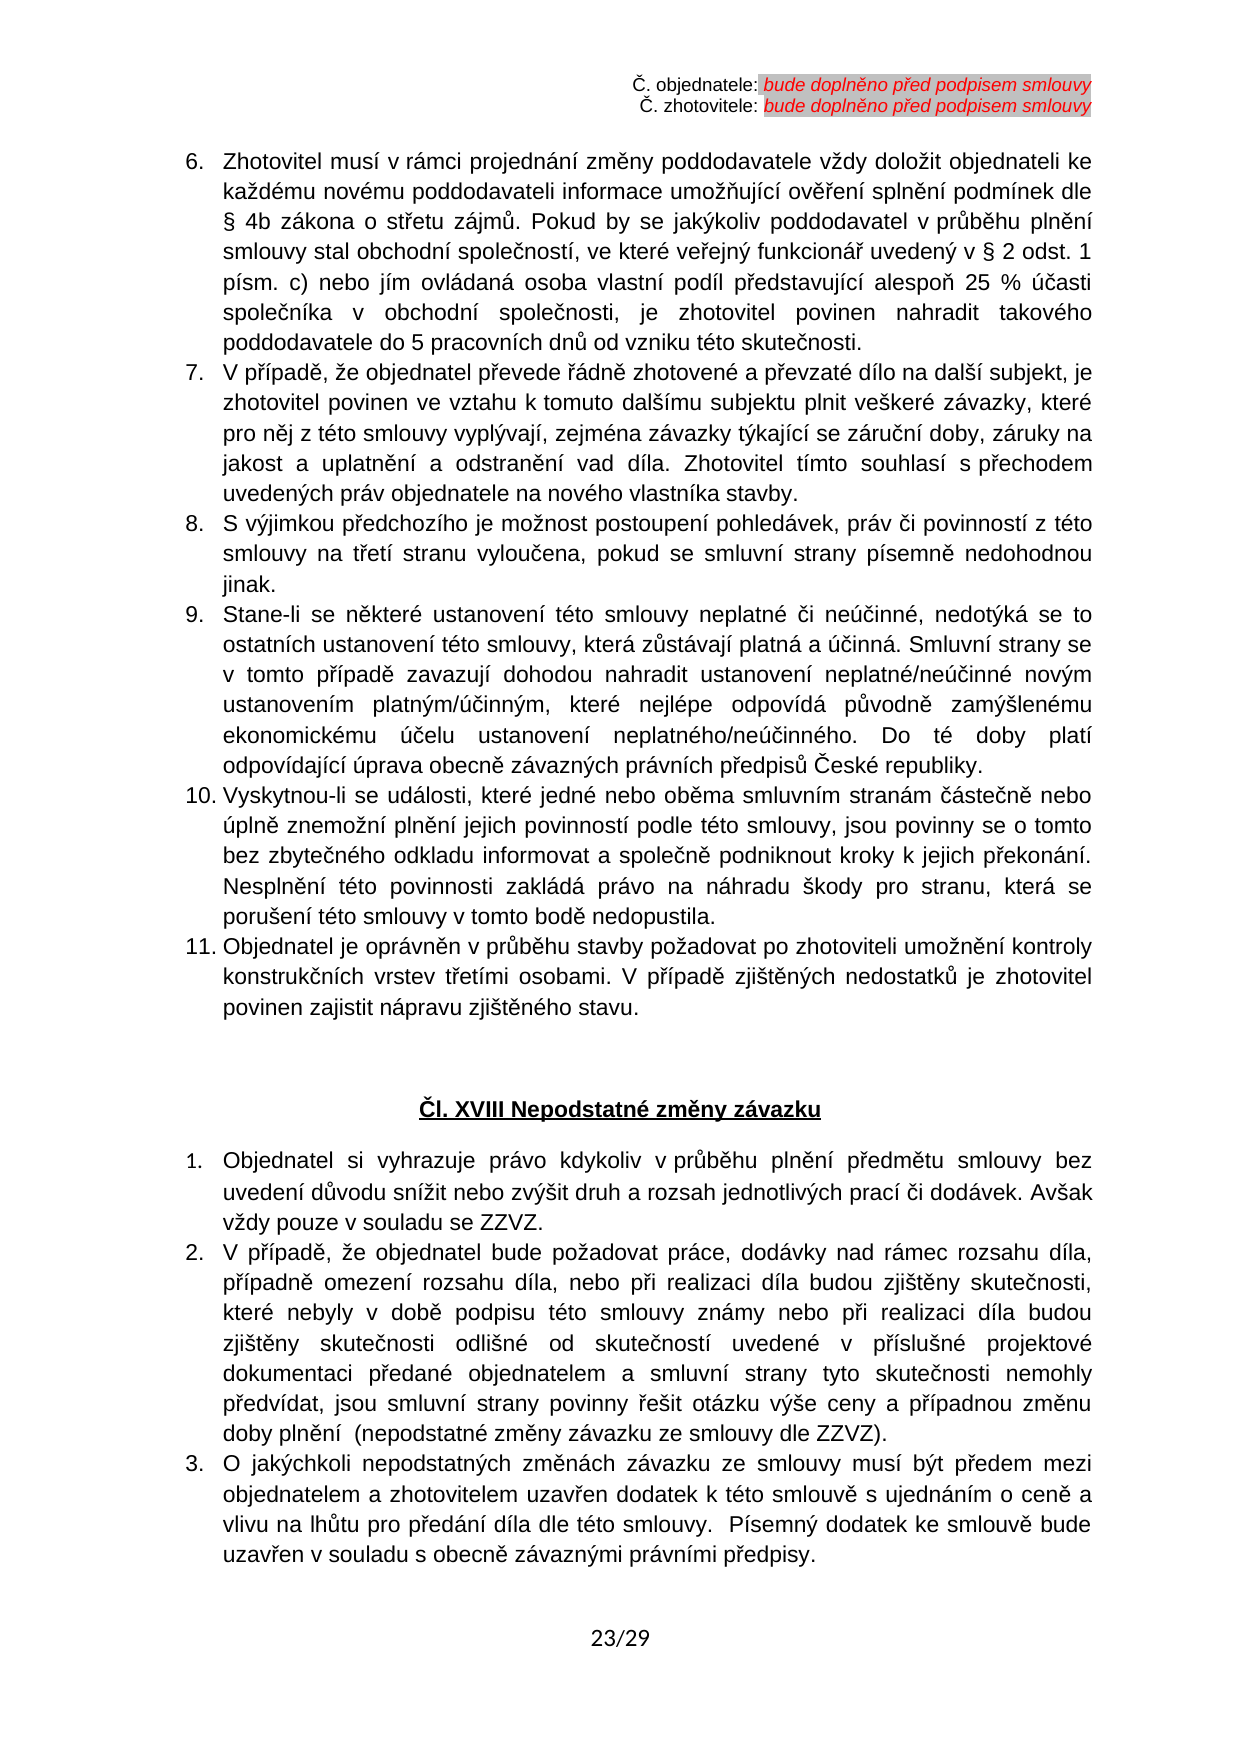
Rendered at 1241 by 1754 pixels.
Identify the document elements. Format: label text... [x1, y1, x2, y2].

list V případě, že objednatel bude požadovat práce, dodávky nad rámec rozsahu díla, případně omezení rozsahu díla, nebo při realizaci díla budou zjištěny skutečnosti, které nebyly v době podpisu této smlouvy známy nebo při realizaci díla budou zjištěny skutečnosti odlišné od skutečností uvedené v příslušné projektové dokumentaci předané objednatelem a smluvní strany tyto skutečnosti nemohly předvídat, jsou smluvní strany povinny řešit otázku výše ceny a případnou změnu doby plnění (nepodstatné změny závazku ze smlouvy dle ZZVZ). [185, 1239, 1093, 1446]
list Stane-li se některé ustanovení této smlouvy neplatné či neúčinné, nedotýká se to ostatních ustanovení této smlouvy, která zůstávají platná a účinná. Smluvní strany se v tomto případě zavazují dohodou nahradit ustanovení neplatné/neúčinné novým ustanovením platným/účinným, které nejlépe odpovídá původně zamýšlenému ekonomickému účelu ustanovení neplatného/neúčinného. Do té doby platí odpovídající úprava obecně závazných právních předpisů České republiky. [185, 601, 1093, 778]
text Čl. XVIII Nepodstatné změny závazku [148, 1096, 1093, 1122]
list Objednatel si vyhrazuje právo kdykoliv v průběhu plnění předmětu smlouvy bez uvedení důvodu snížit nebo zvýšit druh a rozsah jednotlivých prací či dodávek. Avšak vždy pouze v souladu se ZZVZ. [185, 1147, 1093, 1235]
list Zhotovitel musí v rámci projednání změny poddodavatele vždy doložit objednateli ke každému novému poddodavateli informace umožňující ověření splnění podmínek dle § 4b zákona o střetu zájmů. Pokud by se jakýkoliv poddodavatel v průběhu plnění smlouvy stal obchodní společností, ve které veřejný funkcionář uvedený v § 2 odst. 1 písm. c) nebo jím ovládaná osoba vlastní podíl představující alespoň 25 % účasti společníka v obchodní společnosti, je zhotovitel povinen nahradit takového poddodavatele do 5 pracovních dnů od vzniku této skutečnosti. [185, 148, 1093, 355]
list S výjimkou předchozího je možnost postoupení pohledávek, práv či povinností z této smlouvy na třetí stranu vyloučena, pokud se smluvní strany písemně nedohodnou jinak. [185, 510, 1093, 597]
list O jakýchkoli nepodstatných změnách závazku ze smlouvy musí být předem mezi objednatelem a zhotovitelem uzavřen dodatek k této smlouvě s ujednáním o ceně a vlivu na lhůtu pro předání díla dle této smlouvy. Písemný dodatek ke smlouvě bude uzavřen v souladu s obecně závaznými právními předpisy. [185, 1450, 1093, 1567]
list Vyskytnou-li se události, které jedné nebo oběma smluvním stranám částečně nebo úplně znemožní plnění jejich povinností podle této smlouvy, jsou povinny se o tomto bez zbytečného odkladu informovat a společně podniknout kroky k jejich překonání. Nesplnění této povinnosti zakládá právo na náhradu škody pro stranu, která se porušení této smlouvy v tomto bodě nedopustila. [185, 782, 1093, 929]
list V případě, že objednatel převede řádně zhotovené a převzaté dílo na další subjekt, je zhotovitel povinen ve vztahu k tomuto dalšímu subjektu plnit veškeré závazky, které pro něj z této smlouvy vyplývají, zejména závazky týkající se záruční doby, záruky na jakost a uplatnění a odstranění vad díla. Zhotovitel tímto souhlasí s přechodem uvedených práv objednatele na nového vlastníka stavby. [185, 359, 1093, 506]
list Objednatel je oprávněn v průběhu stavby požadovat po zhotoviteli umožnění kontroly konstrukčních vrstev třetími osobami. V případě zjištěných nedostatků je zhotovitel povinen zajistit nápravu zjištěného stavu. [185, 933, 1093, 1020]
